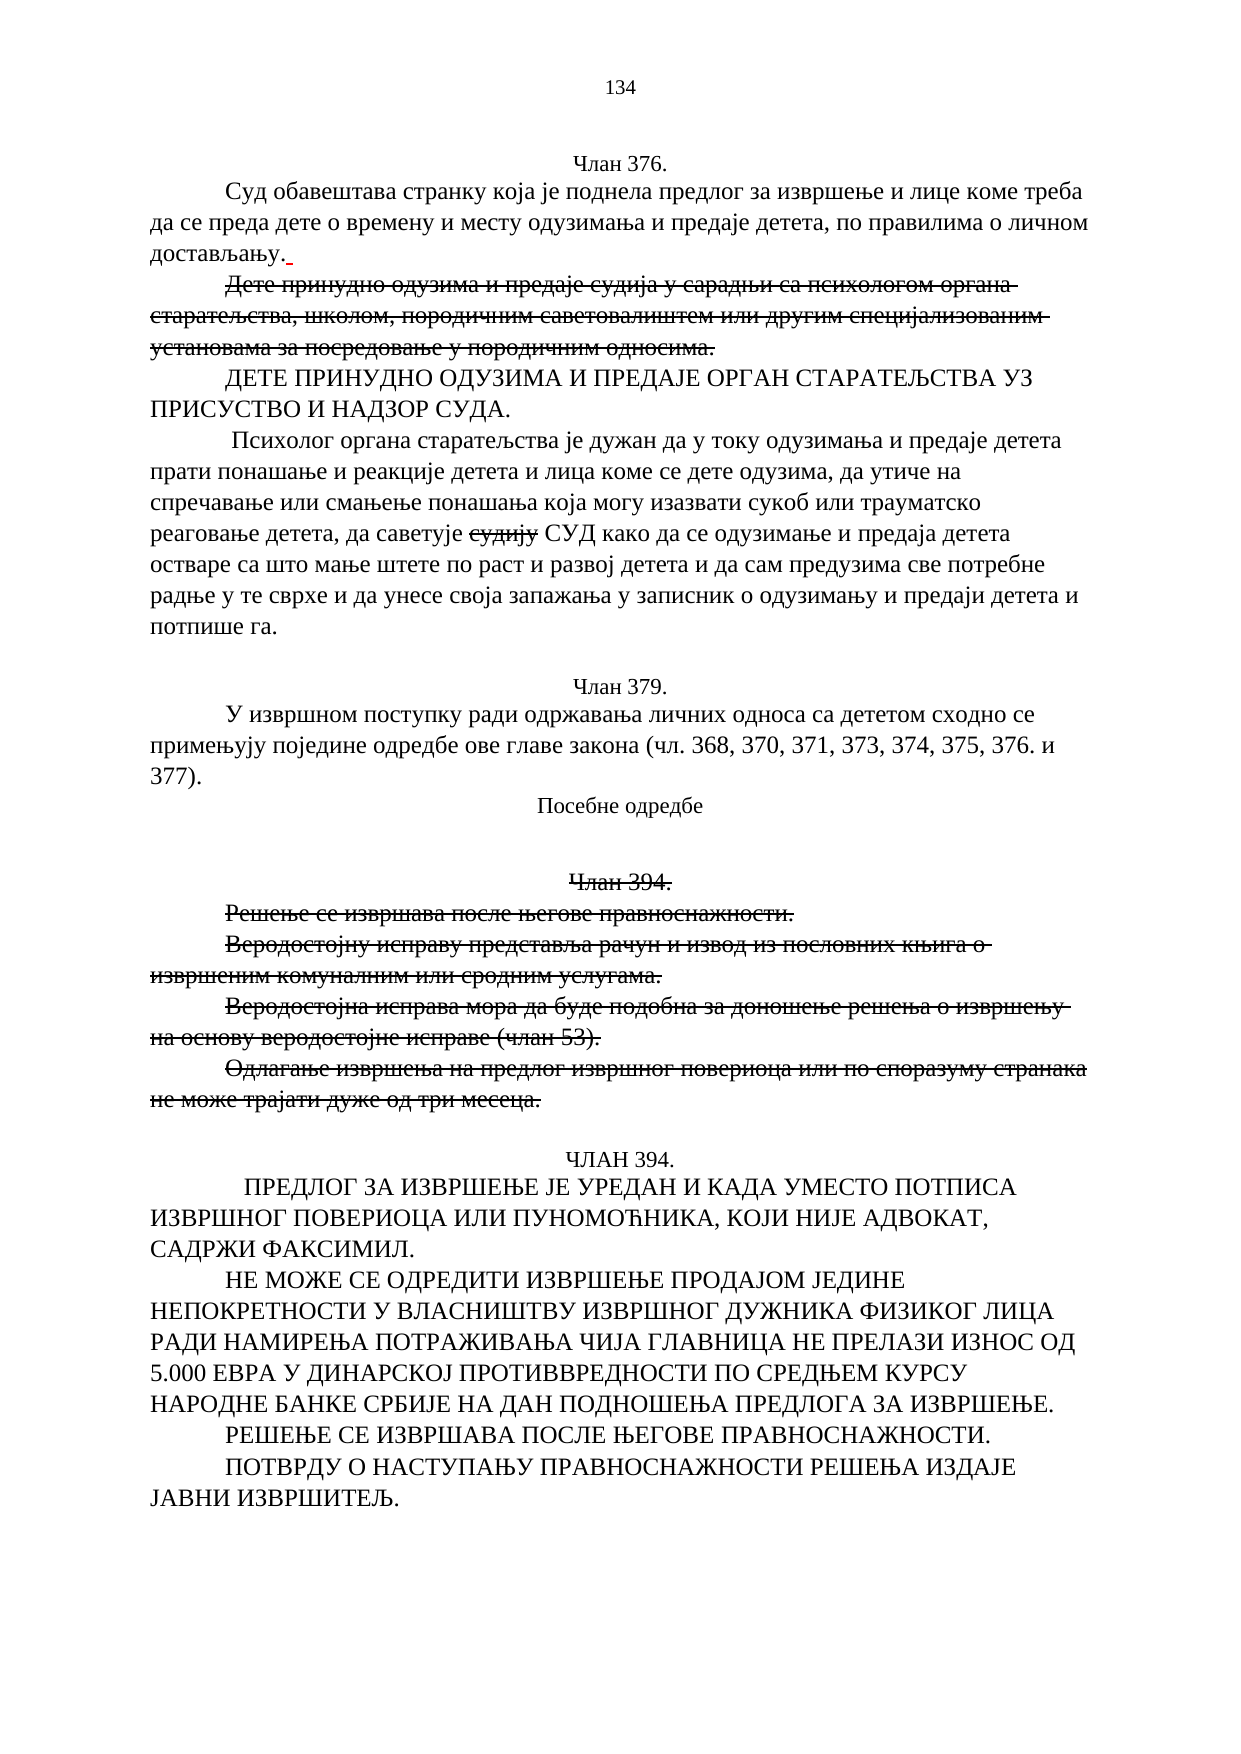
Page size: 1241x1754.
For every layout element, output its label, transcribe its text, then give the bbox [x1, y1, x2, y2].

text Одлагање извршења на предлог извршног повериоца или по споразуму странака не може трајати дуже од три месеца. [150, 1053, 1090, 1113]
text ПОТВРДУ О НАСТУПАЊУ ПРАВНОСНАЖНОСТИ РЕШЕЊА ИЗДАЈЕ ЈАВНИ ИЗВРШИТЕЉ. [150, 1452, 1090, 1511]
text НЕ МОЖЕ СЕ ОДРЕДИТИ ИЗВРШЕЊЕ ПРОДАЈОМ ЈЕДИНЕ НЕПОКРЕТНОСТИ У ВЛАСНИШТВУ ИЗВРШНОГ ДУЖНИКА ФИЗИКОГ ЛИЦА РАДИ НАМИРЕЊА ПОТРАЖИВАЊА ЧИЈА ГЛАВНИЦА НЕ ПРЕЛАЗИ ИЗНОС ОД 5.000 ЕВРА У ДИНАРСКОЈ ПРОТИВВРЕДНОСТИ ПО СРЕДЊЕМ КУРСУ НАРОДНЕ БАНКЕ СРБИЈЕ НА ДАН ПОДНОШЕЊА ПРЕДЛОГА ЗА ИЗВРШЕЊЕ. [150, 1265, 1090, 1418]
text Дете принудно одузима и предаје судија у сарадњи са психологом органа старатељства, школом, породичним саветовалиштем или другим специјализованим установама за посредовање у породичним односима. [150, 269, 1090, 360]
text Решење се извршава после његове правноснажности. [150, 898, 1090, 926]
text Веродостојну исправу представља рачун и извод из пословних књига о извршеним комуналним или сродним услугама. [150, 929, 1090, 988]
text Члан 379. [225, 673, 1015, 699]
text РЕШЕЊЕ СЕ ИЗВРШАВА ПОСЛЕ ЊЕГОВЕ ПРАВНОСНАЖНОСТИ. [150, 1421, 1090, 1449]
text ЧЛАН 394. [225, 1146, 1015, 1172]
text Веродостојна исправа мора да буде подобна за доношење решења о извршењу на основу веродостојне исправе (члан 53). [150, 991, 1090, 1051]
text ПРЕДЛОГ ЗА ИЗВРШЕЊЕ ЈЕ УРЕДАН И КАДА УМЕСТО ПОТПИСА ИЗВРШНОГ ПОВЕРИОЦА ИЛИ ПУНОМОЋНИКА, КОЈИ НИЈЕ АДВОКАТ, САДРЖИ ФАКСИМИЛ. [150, 1172, 1090, 1263]
text ДЕТЕ ПРИНУДНО ОДУЗИМА И ПРЕДАЈЕ ОРГАН СТАРАТЕЉСТВА УЗ ПРИСУСТВО И НАДЗОР СУДА. [150, 363, 1090, 422]
text Посебне одредбе [225, 792, 1015, 819]
text У извршном поступку ради одржавања личних односа са дететом сходно се примењују поједине одредбе ове главе закона (чл. 368, 370, 371, 373, 374, 375, 376. и 377). [150, 699, 1090, 790]
text Психолог органа старатељства је дужан да у току одузимања и предаје детета прати понашање и реакције детета и лица коме се дете одузима, да утиче на спречавање или смањење понашања која могу изазвати сукоб или трауматско реаговање детета, да саветује судију СУД како да се одузимање и предаја детета остваре са што мање штете по раст и развој детета и да сам предузима све потребне радње у те сврхе и да унесе своја запажања у записник о одузимању и предаји детета и потпише га. [150, 425, 1090, 640]
text Члан 394. [150, 867, 1090, 895]
text Члан 376. [225, 150, 1015, 176]
text Суд обавештава странку која је поднела предлог за извршење и лице коме треба да се преда дете о времену и месту одузимања и предаје детета, по правилима о личном достављању. [150, 176, 1090, 267]
